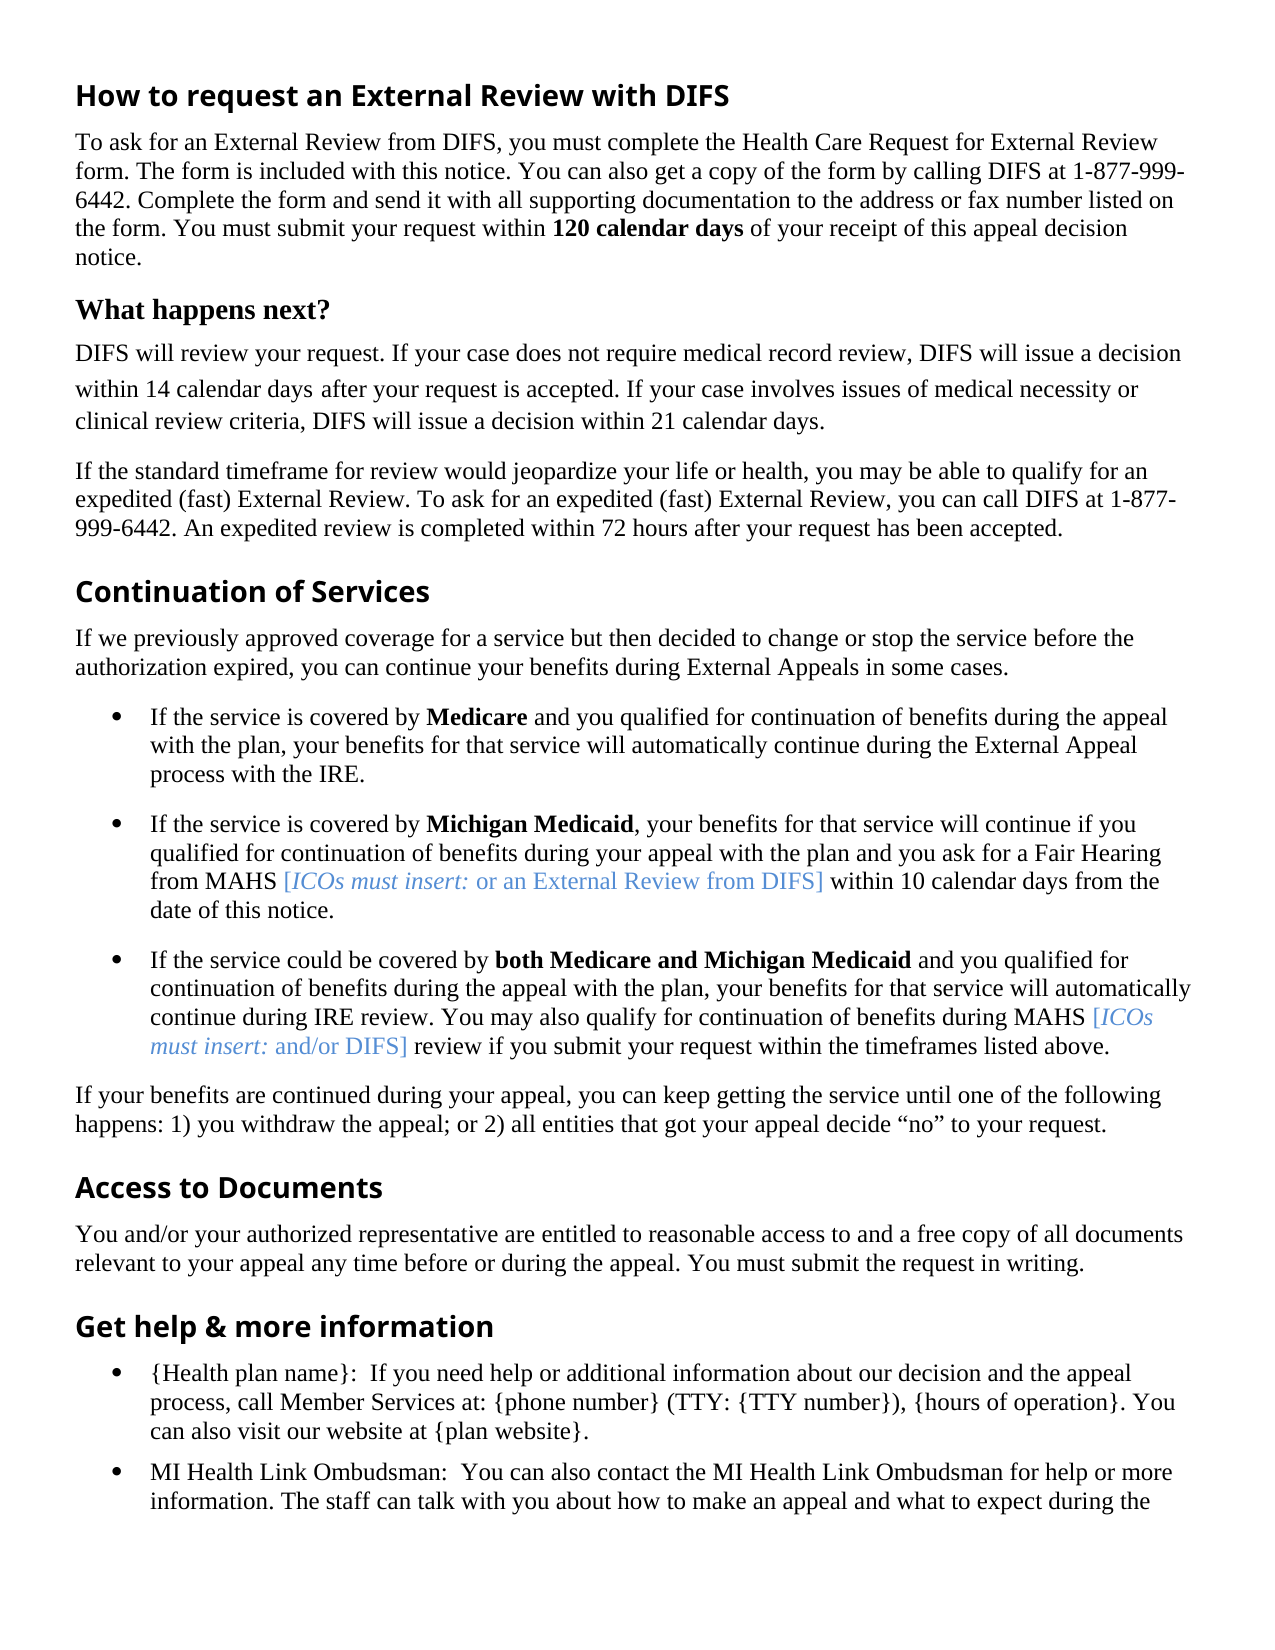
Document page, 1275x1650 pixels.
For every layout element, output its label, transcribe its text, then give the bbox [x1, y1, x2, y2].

text You and/or your authorized representative are entitled to reasonable access to and a free copy of all documents relevant to your appeal any time before or during the appeal. You must submit the request in writing. [75, 1219, 1200, 1277]
list If the service is covered by Michigan Medicaid, your benefits for that service will continue if you qualified for continuation of benefits during your appeal with the plan and you ask for a Fair Hearing from MAHS [ICOs must insert: or an External Review from DIFS] within 10 calendar days from the date of this notice. [112, 809, 1200, 924]
text If the standard timeframe for review would jeopardize your life or health, you may be able to qualify for an expedited (fast) External Review. To ask for an expedited (fast) External Review, you can call DIFS at 1-877-999-6442. An expedited review is completed within 72 hours after your request has been accepted. [75, 456, 1200, 542]
text Continuation of Services [75, 571, 1200, 611]
text Get help & more information [75, 1306, 1200, 1346]
text If your benefits are continued during your appeal, you can keep getting the service until one of the following happens: 1) you withdraw the appeal; or 2) all entities that got your appeal decide “no” to your request. [75, 1081, 1200, 1138]
list {Health plan name}: If you need help or additional information about our decision and the appeal process, call Member Services at: {phone number} (TTY: {TTY number}), {hours of operation}. You can also visit our website at {plan website}. [112, 1358, 1200, 1444]
text Access to Documents [75, 1167, 1200, 1207]
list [112, 1457, 1200, 1514]
text DIFS will review your request. If your case does not require medical record review, DIFS will issue a decision within 14 calendar days after your request is accepted. If your case involves issues of medical necessity or clinical review criteria, DIFS will issue a decision within 21 calendar days. [75, 338, 1200, 435]
list If the service is covered by Medicare and you qualified for continuation of benefits during the appeal with the plan, your benefits for that service will automatically continue during the External Appeal process with the IRE. [112, 702, 1200, 788]
list If the service could be covered by both Medicare and Michigan Medicaid and you qualified for continuation of benefits during the appeal with the plan, your benefits for that service will automatically continue during IRE review. You may also qualify for continuation of benefits during MAHS [ICOs must insert: and/or DIFS] review if you submit your request within the timeframes listed above. [112, 945, 1200, 1060]
text To ask for an External Review from DIFS, you must complete the Health Care Request for External Review form. The form is included with this notice. You can also get a copy of the form by calling DIFS at 1-877-999-6442. Complete the form and send it with all supporting documentation to the address or fax number listed on the form. You must submit your request within 120 calendar days of your receipt of this appeal decision notice. [75, 127, 1200, 271]
text How to request an External Review with DIFS [75, 75, 1200, 115]
text If we previously approved coverage for a service but then decided to change or stop the service before the authorization expired, you can continue your benefits during External Appeals in some cases. [75, 623, 1200, 681]
text What happens next? [75, 292, 1200, 325]
